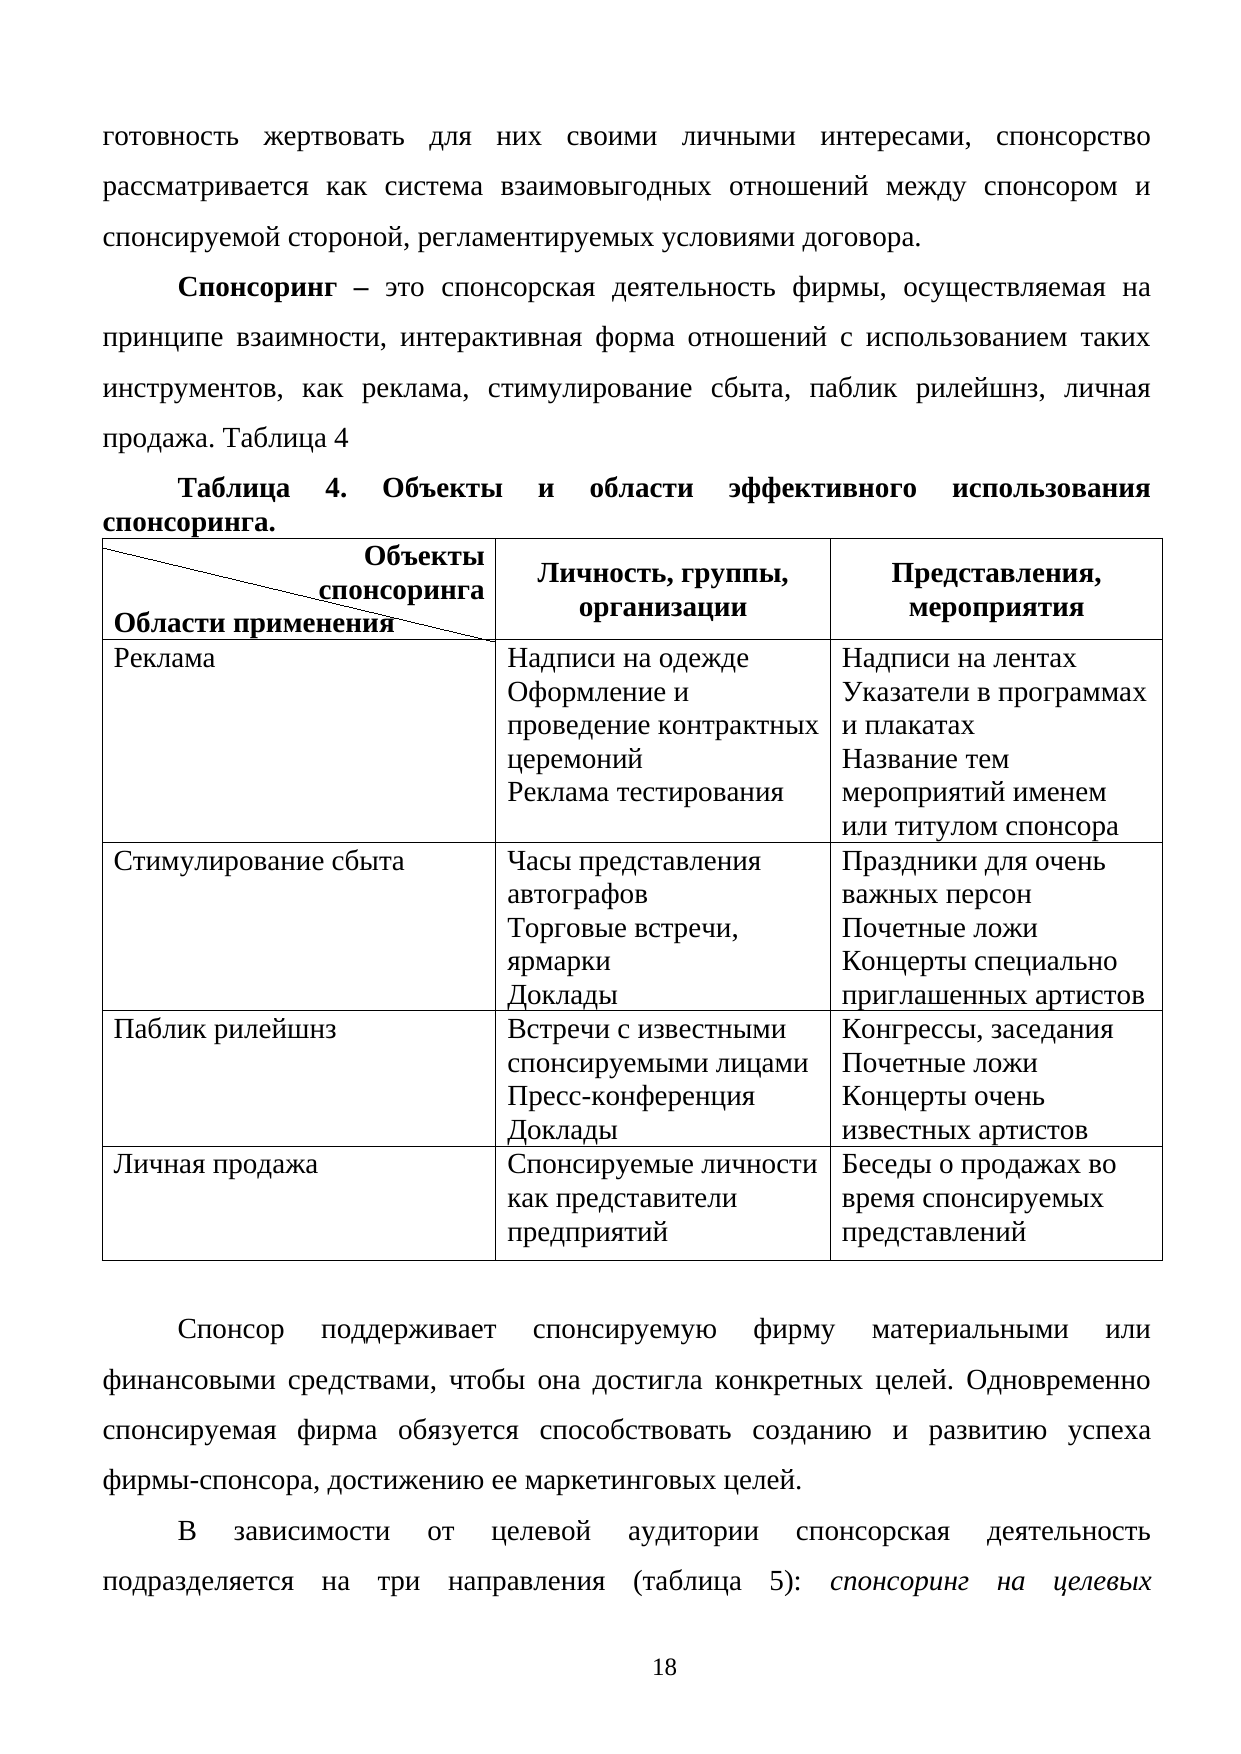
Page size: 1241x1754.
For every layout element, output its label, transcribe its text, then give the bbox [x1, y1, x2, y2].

text Таблица 4. Объекты и области эффективного использования спонсоринга. [102, 470, 1152, 537]
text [102, 1513, 1152, 1597]
table_cell Конгрессы, заседания Почетные ложи Концерты очень известных артистов [831, 1011, 1162, 1146]
table_cell Праздники для очень важных персон Почетные ложи Концерты специально приглашенных артистов [831, 843, 1162, 1010]
table_cell Беседы о продажах во время спонсируемых представлений [831, 1147, 1162, 1260]
table_cell Паблик рилейшнз [103, 1011, 495, 1146]
text Спонсор поддерживает спонсируемую фирму материальными или финансовыми средствами, чтобы она достигла конкретных целей. Одновременно спонсируемая фирма обязуется способствовать созданию и развитию успеха фирмы-спонсора, достижению ее маркетинговых целей. [102, 1312, 1152, 1496]
table_cell Стимулирование сбыта [103, 843, 495, 1010]
table_cell Личная продажа [103, 1147, 495, 1260]
table_cell Реклама [103, 640, 495, 842]
table_header Представления, мероприятия [831, 539, 1162, 639]
table_cell Встречи с известными спонсируемыми лицами Пресс-конференция Доклады [496, 1011, 830, 1146]
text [102, 118, 1152, 252]
table_cell Надписи на одежде Оформление и проведение контрактных церемоний Реклама тестирования [496, 640, 830, 842]
table_cell Часы представления автографов Торговые встречи, ярмарки Доклады [496, 843, 830, 1010]
table_header Объекты спонсоринга Области применения [103, 539, 495, 639]
table_cell Надписи на лентах Указатели в программах и плакатах Название тем мероприятий именем или титулом спонсора [831, 640, 1162, 842]
text Спонсоринг – это спонсорская деятельность фирмы, осуществляемая на принципе взаимности, интерактивная форма отношений с использованием таких инструментов, как реклама, стимулирование сбыта, паблик рилейшнз, личная продажа. Таблица 4 [102, 269, 1152, 453]
table_cell Спонсируемые личности как представители предприятий [496, 1147, 830, 1260]
table_header Личность, группы, организации [496, 539, 830, 639]
